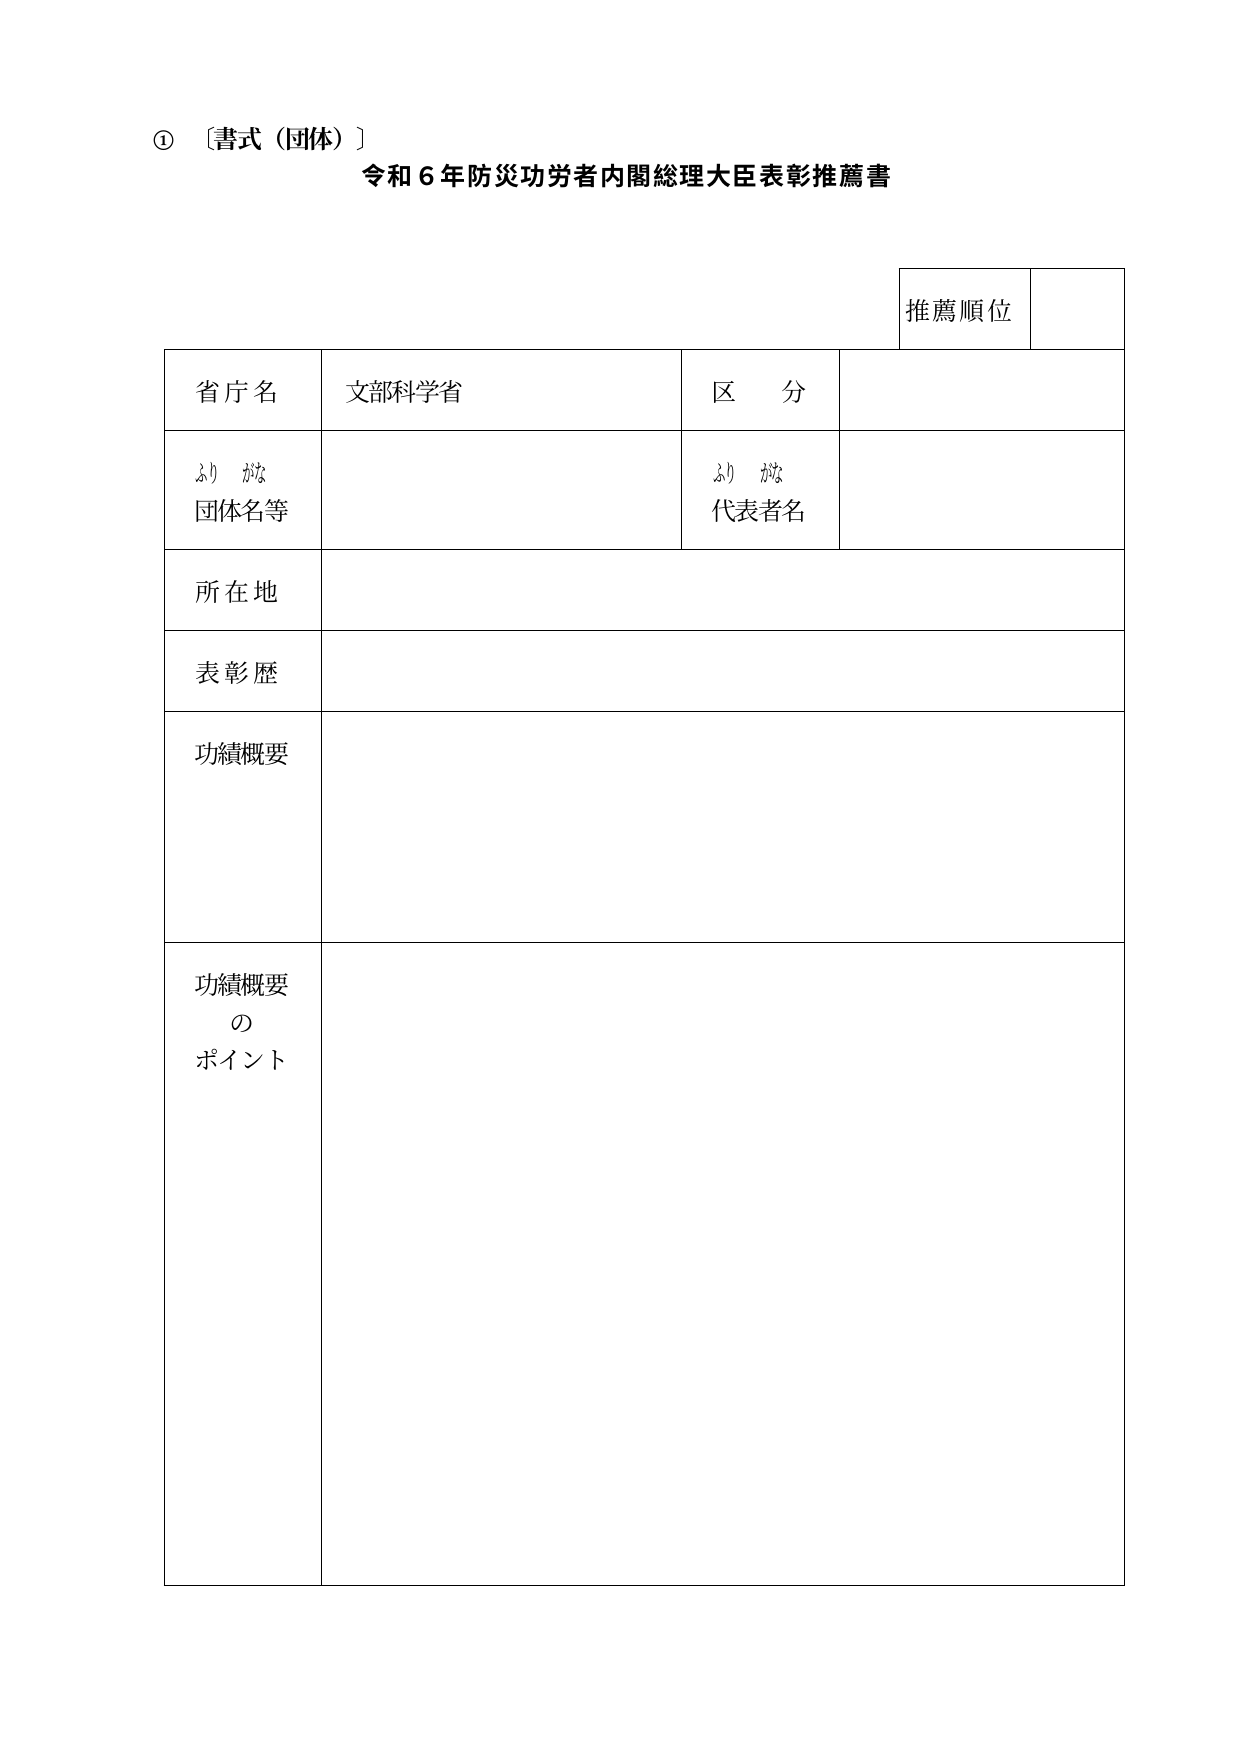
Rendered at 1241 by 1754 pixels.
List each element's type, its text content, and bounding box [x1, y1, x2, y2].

table_cell [322, 712, 1124, 942]
table_cell 区 分 [682, 350, 839, 430]
text 令和６年防災功労者内閣総理大臣表彰推薦書 [220, 156, 1032, 193]
list 〔書式（団体）〕 [152, 118, 1032, 156]
table_header [1031, 269, 1124, 349]
table_cell 所在地 [165, 550, 321, 630]
table_cell 功績概要 の ポイント [165, 943, 321, 1585]
table_cell [840, 431, 1124, 549]
table_header 推薦順位 [900, 269, 1030, 349]
table_cell [322, 943, 1124, 1585]
table_cell 省庁名 [165, 350, 321, 430]
table_cell 文部科学省 [322, 350, 681, 430]
table_cell ふり がな 団体名等 [165, 431, 321, 549]
table_cell [322, 431, 681, 549]
table_cell [322, 631, 1124, 711]
table_cell [322, 550, 1124, 630]
table_cell [840, 350, 1124, 430]
table_cell ふり がな 代表者名 [682, 431, 839, 549]
table_cell 表彰歴 [165, 631, 321, 711]
table_cell 功績概要 [165, 712, 321, 942]
